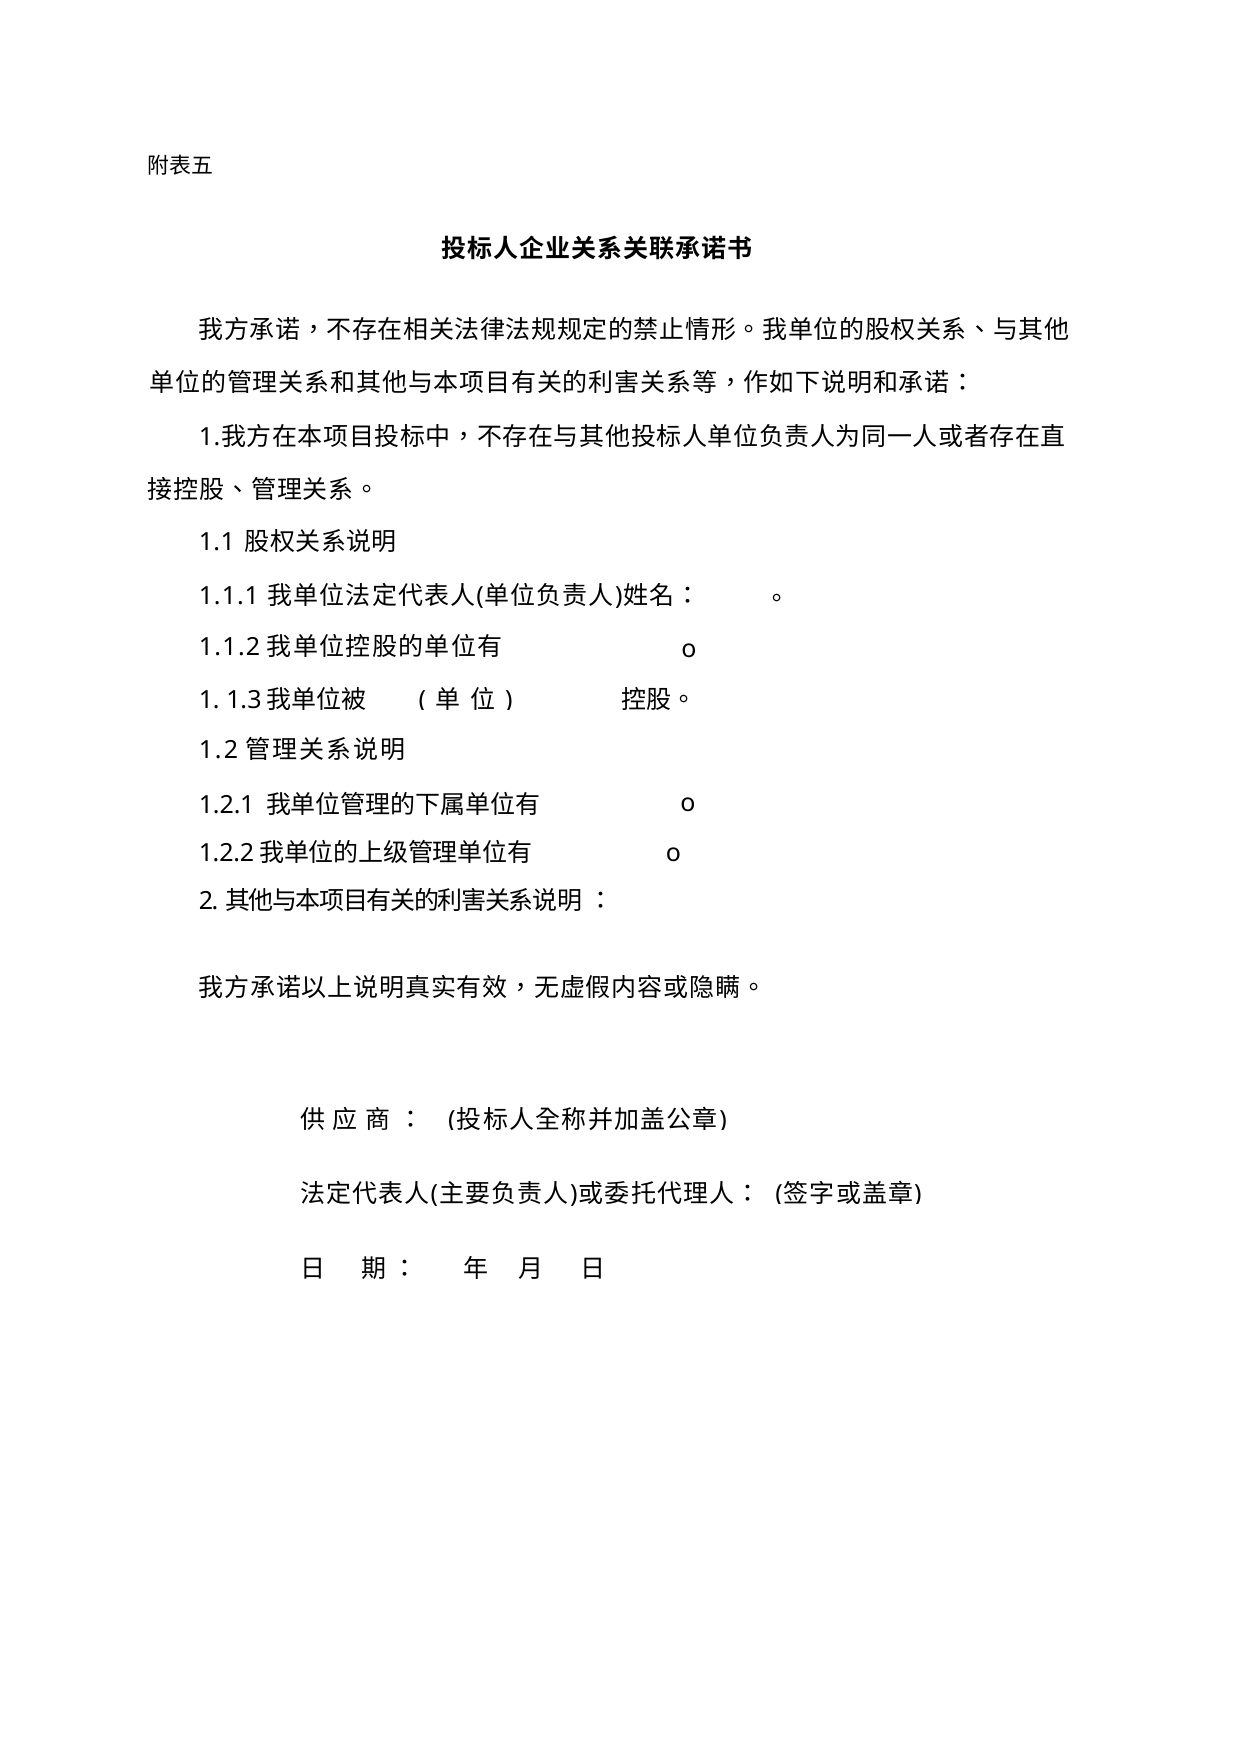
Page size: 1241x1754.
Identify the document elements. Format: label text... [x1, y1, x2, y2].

text 供 应 商 ： (投标人全称并加盖公章) [300, 1102, 1093, 1135]
text 1. 1.3我单位被 ( 单 位 ) 控股。 [198, 684, 1093, 714]
text 1.1.1 我单位法定代表人(单位负责人)姓名： 。 [198, 578, 1093, 611]
text 我方承诺，不存在相关法律法规规定的禁止情形。我单位的股权关系、与其他 单位的管理关系和其他与本项目有关的利害关系等，作如下说明和承诺： [149, 312, 1092, 398]
text 投标人企业关系关联承诺书 [442, 231, 1093, 264]
text 1.1.2我单位控股的单位有 o [198, 630, 1093, 662]
text 1.1 股权关系说明 [198, 525, 1093, 556]
text 我方承诺以上说明真实有效，无虚假内容或隐瞒。 [198, 972, 1093, 1003]
text 2. 其他与本项目有关的利害关系说明 ： [198, 885, 1093, 916]
text 附表五 [148, 148, 1093, 179]
text 1.2.1 我单位管理的下属单位有 o [198, 787, 1093, 820]
text 1.2.2我单位的上级管理单位有 o [198, 837, 1093, 868]
text 1.2管理关系说明 [198, 734, 1093, 765]
text 1.我方在本项目投标中，不存在与其他投标人单位负责人为同一人或者存在直 接控股、管理关系。 [148, 416, 1093, 506]
text 法定代表人(主要负责人)或委托代理人： (签字或盖章) [300, 1178, 1093, 1208]
text 日 期 ： 年 月 日 [300, 1253, 1093, 1284]
